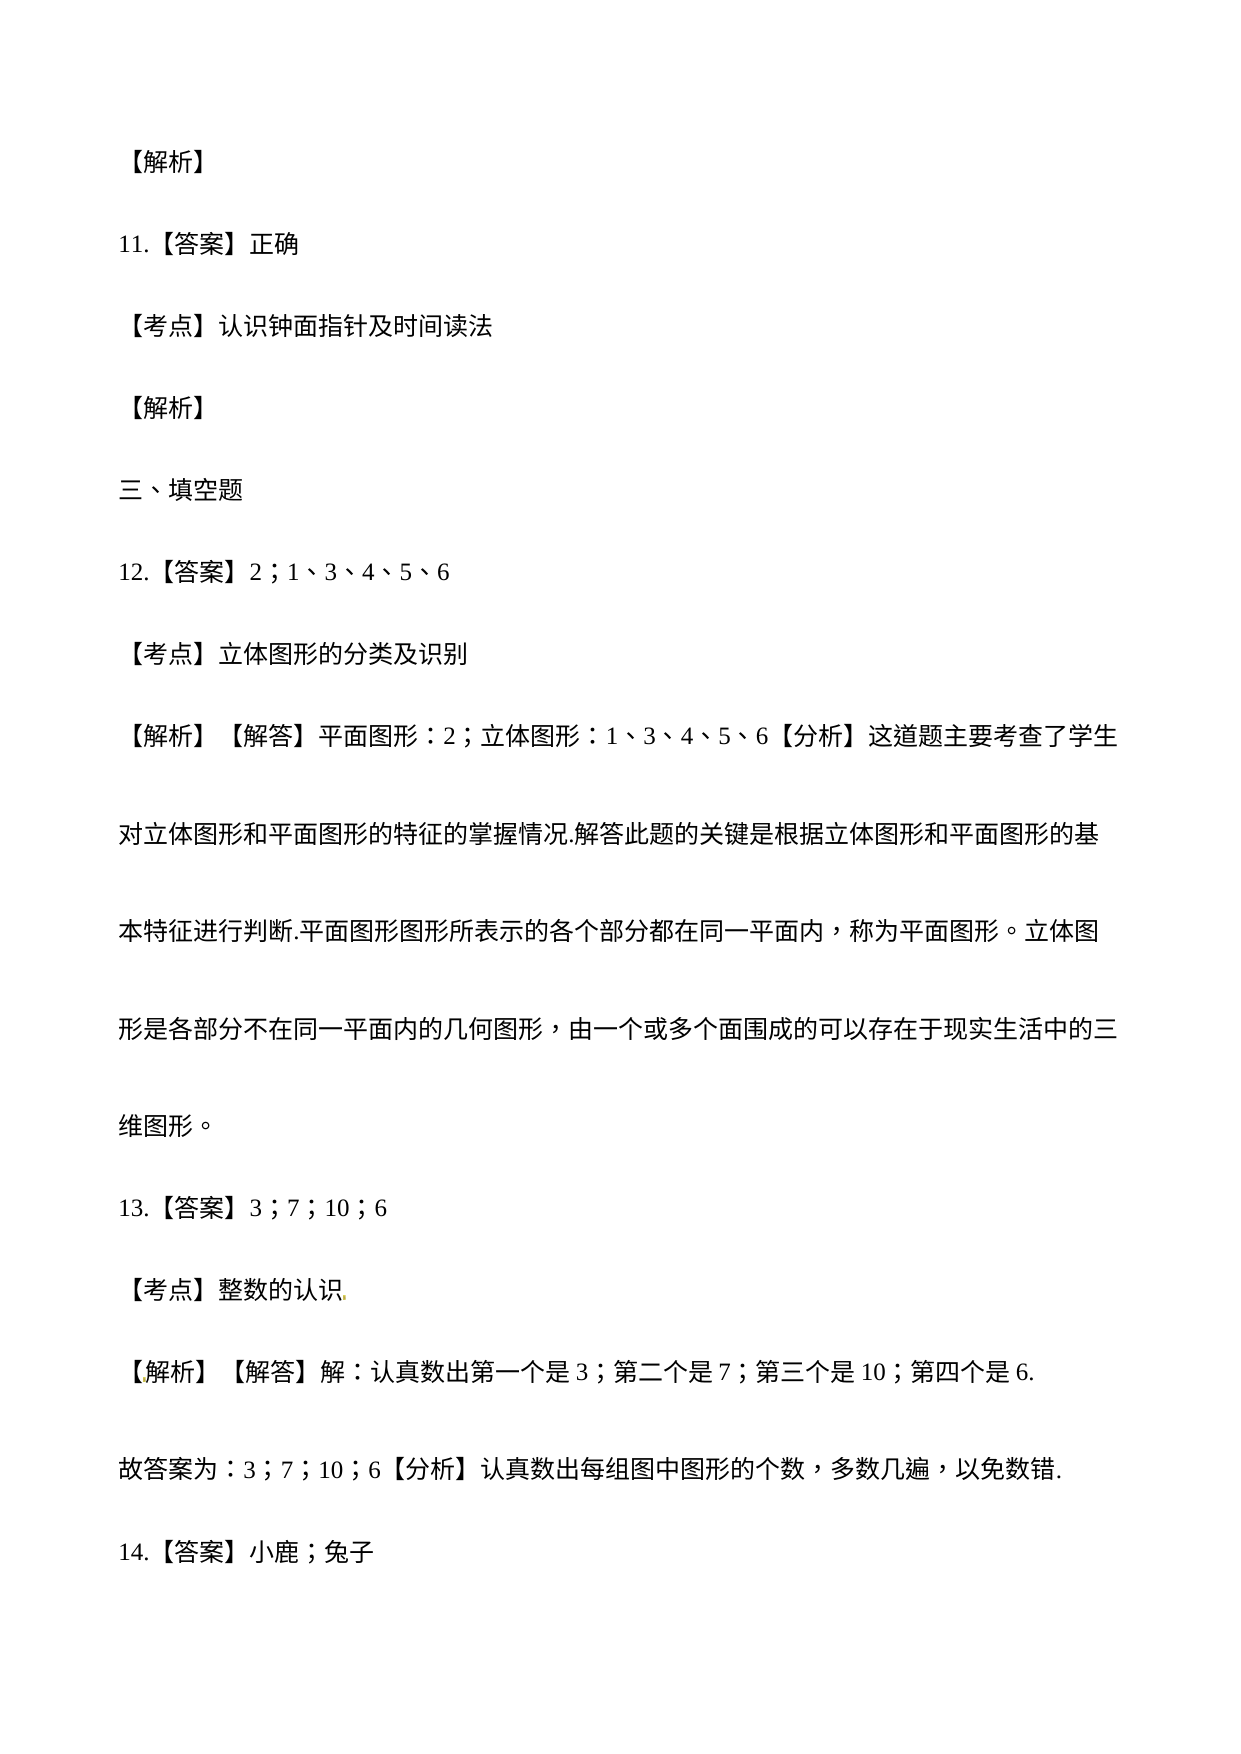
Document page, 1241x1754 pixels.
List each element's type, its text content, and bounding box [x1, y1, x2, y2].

text 【考点】整数的认识 [118, 1257, 1122, 1322]
text 【解析】【解答】解：认真数出第一个是3；第二个是7；第三个是10；第四个是6. 故答案为：3；7；10；6【分析】认真数出每组图中图形的个数，多数几遍，以免数错. [118, 1339, 1122, 1502]
text 三、填空题 [118, 457, 1122, 522]
text 【考点】立体图形的分类及识别 [118, 621, 1122, 686]
text 【解析】 [118, 375, 1122, 440]
text 13.【答案】3；7；10；6 [118, 1175, 1122, 1240]
text 11.【答案】正确 [118, 211, 1122, 276]
text 【考点】认识钟面指针及时间读法 [118, 293, 1122, 358]
text 【解析】【解答】平面图形：2；立体图形：1、3、4、5、6【分析】这道题主要考查了学生对立体图形和平面图形的特征的掌握情况.解答此题的关键是根据立体图形和平面图形的基本特征进行判断.平面图形图形所表示的各个部分都在同一平面内，称为平面图形。立体图形是各部分不在同一平面内的几何图形，由一个或多个面围成的可以存在于现实生活中的三维图形。 [118, 703, 1122, 1158]
text 12.【答案】2；1、3、4、5、6 [118, 539, 1122, 604]
text 14.【答案】小鹿；兔子 [118, 1519, 1122, 1584]
text 【解析】 [118, 129, 1122, 194]
